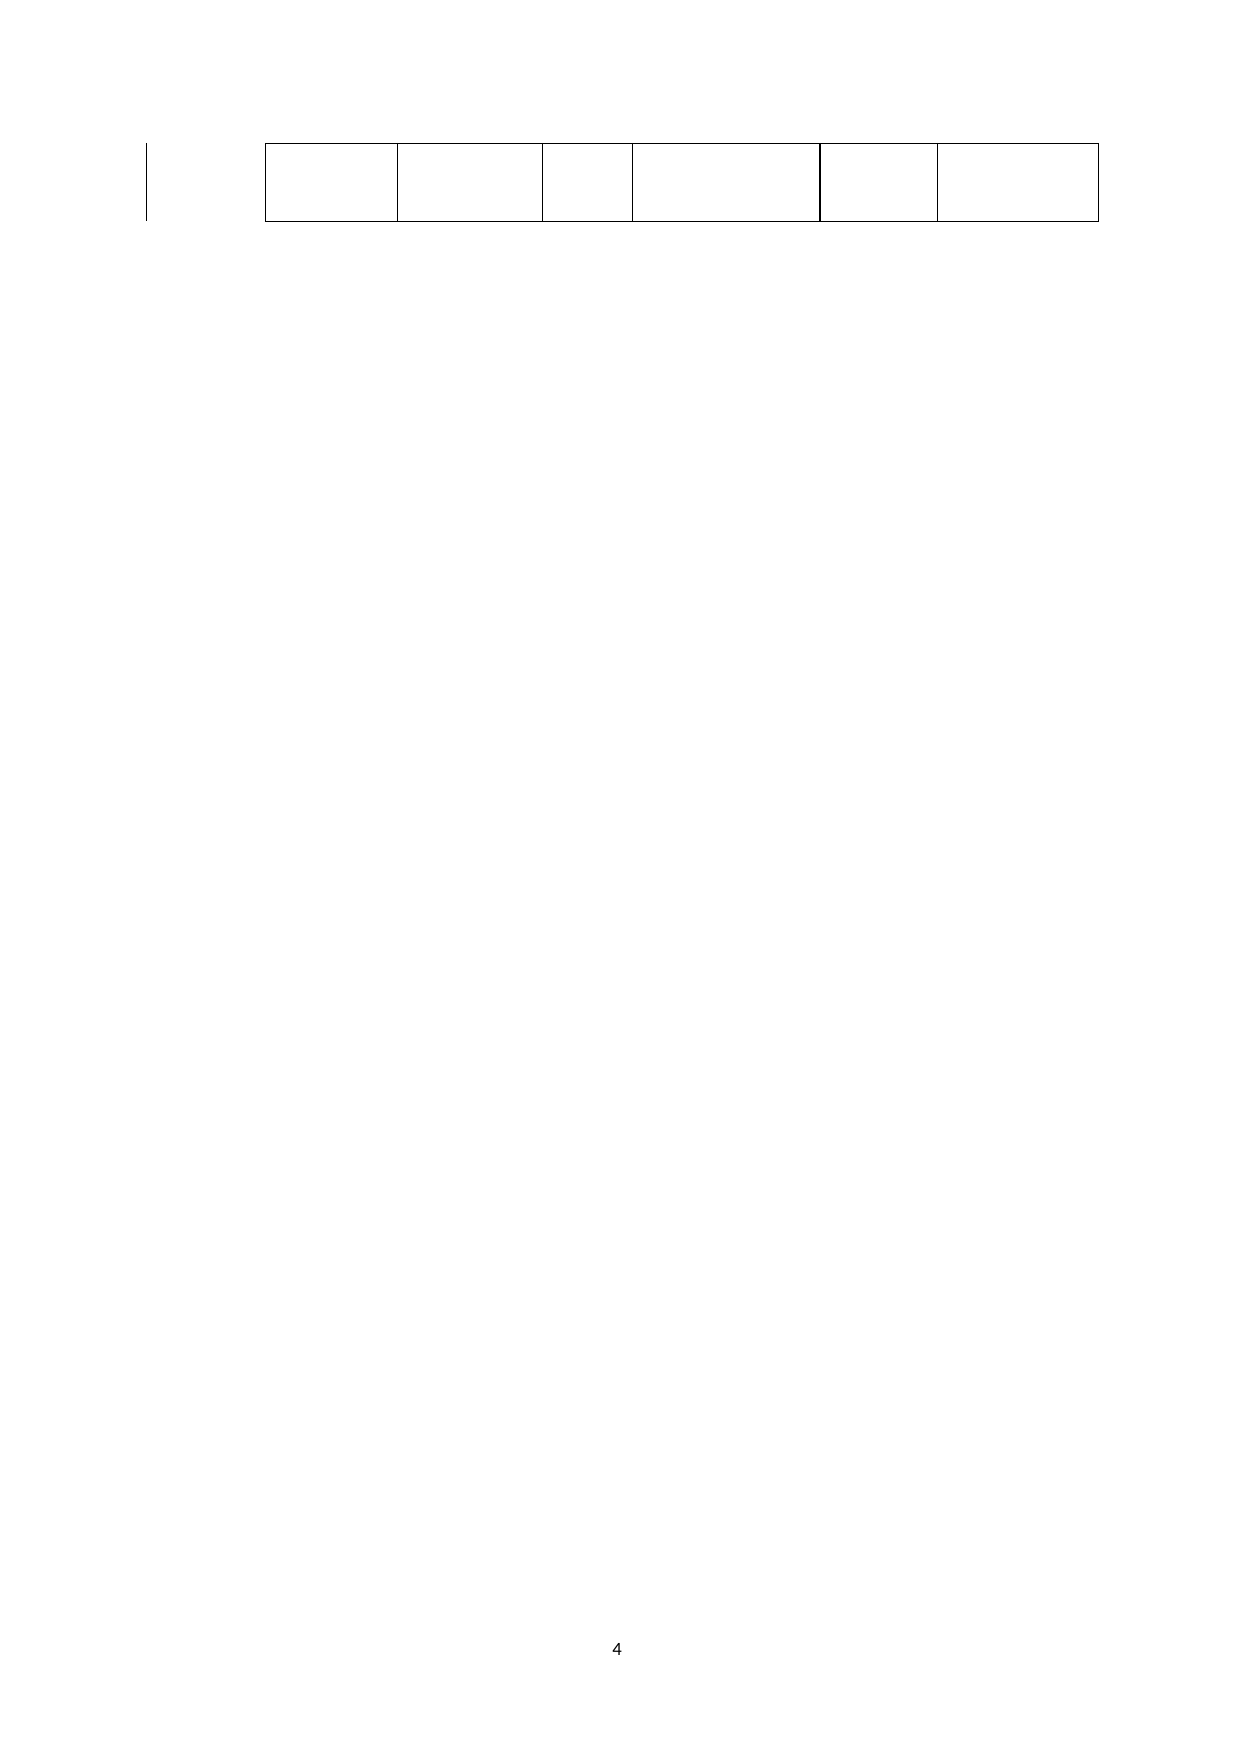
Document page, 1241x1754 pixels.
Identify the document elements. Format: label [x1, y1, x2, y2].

table_cell [543, 144, 632, 221]
table_cell [821, 144, 937, 221]
table_cell [633, 144, 819, 221]
table_cell [266, 144, 397, 221]
table_cell [398, 144, 542, 221]
table_cell [938, 144, 1098, 221]
